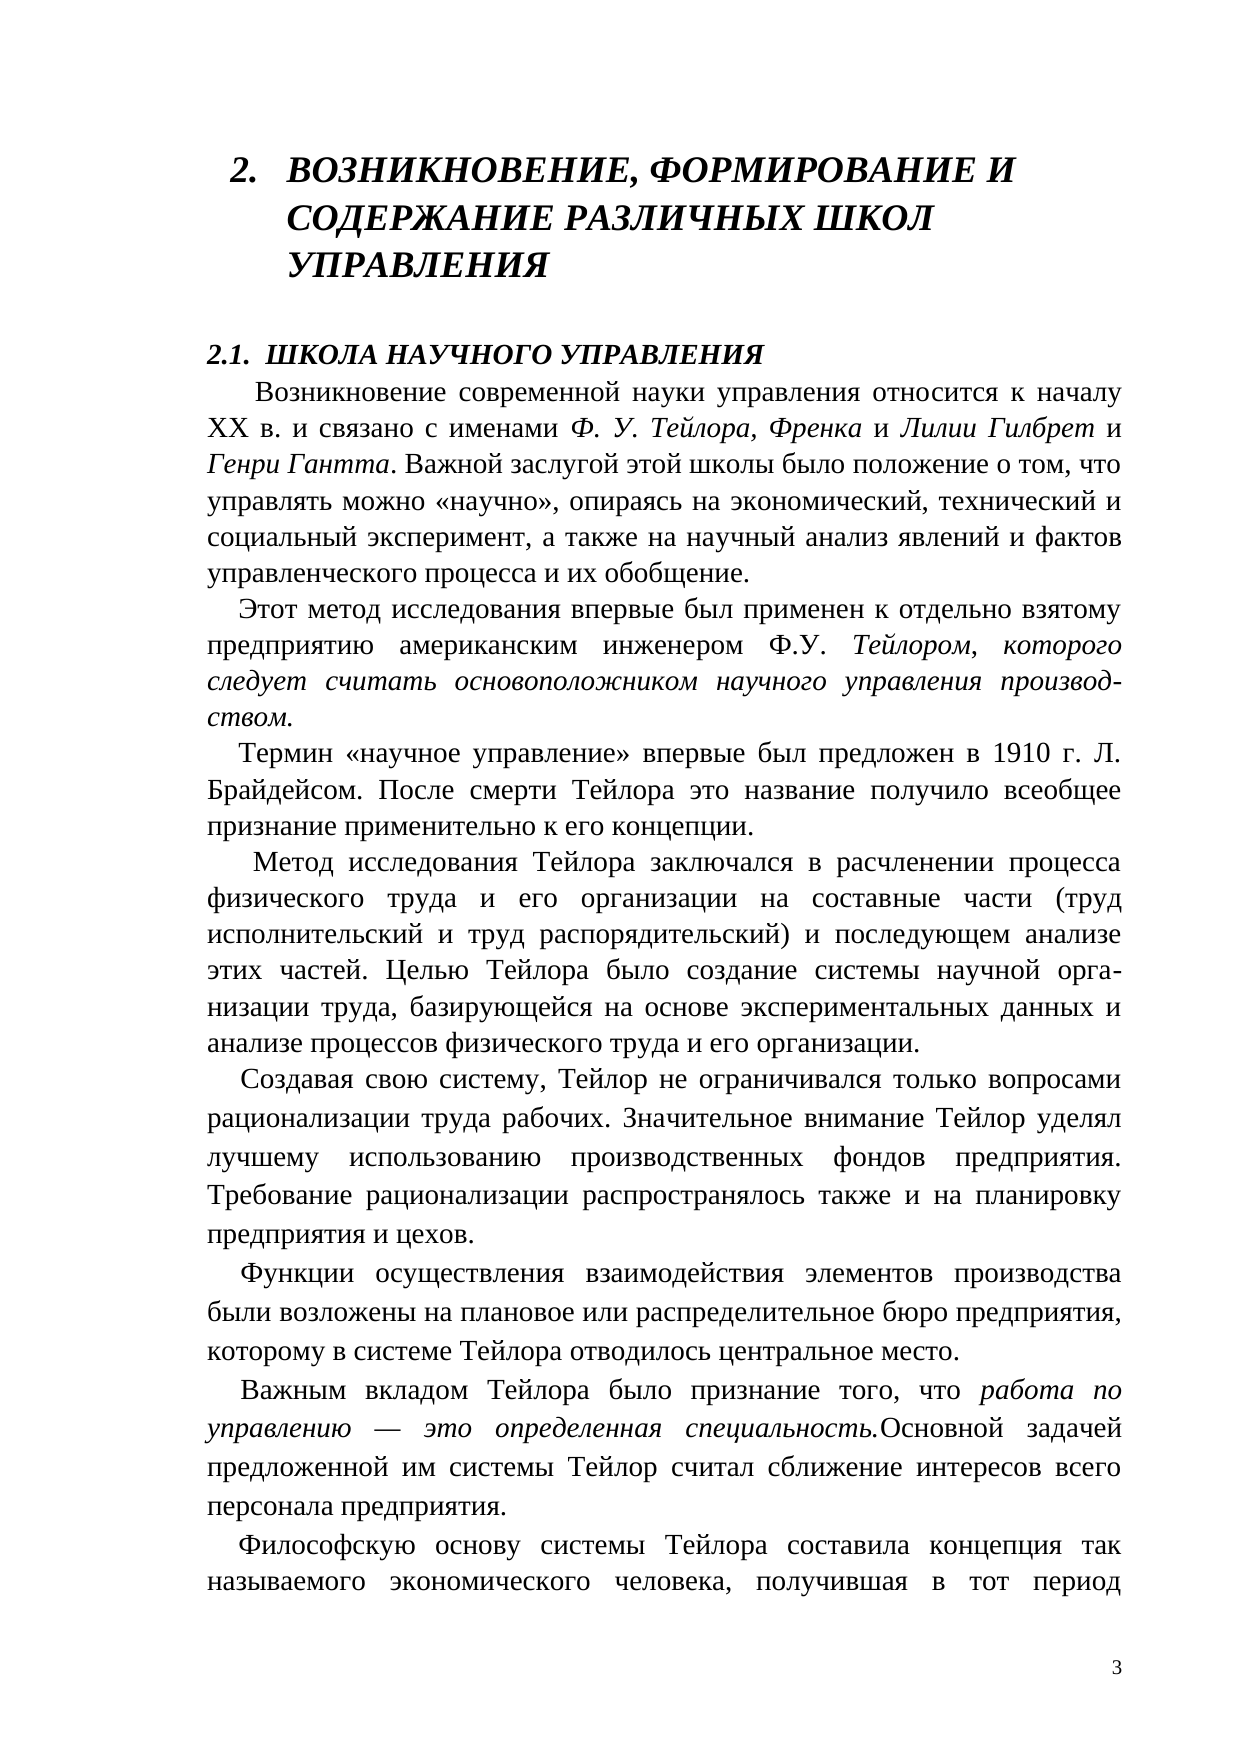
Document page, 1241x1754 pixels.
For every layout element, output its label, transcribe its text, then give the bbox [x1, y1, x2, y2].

text Термин «научное управление» впервые был предложен в 1910 г. Л. Брайдейсом. После смерти Тейлора это название получило всеобщее признание применительно к его концепции. [207, 736, 1122, 841]
text Создавая свою систему, Тейлор не ограничивался только вопросами рационализации труда рабочих. Значительное внимание Тейлор уделял лучшему использованию производственных фондов предприятия. Требование рационализации распространялось также и на планировку предприятия и цехов. [207, 1061, 1122, 1250]
text 2.1. ШКОЛА НАУЧНОГО УПРАВЛЕНИЯ [207, 337, 1122, 371]
text Функции осуществления взаимодействия элементов производства были возложены на плановое или распределительное бюро предприятия, которому в системе Тейлора отводилось центральное место. [207, 1255, 1122, 1366]
text Метод исследования Тейлора заключался в расчленении процесса физического труда и его организации на составные части (труд исполнительский и труд распорядительский) и последующем анализе этих частей. Целью Тейлора было создание системы научной организации труда, базирующейся на основе экспериментальных данных и анализе процессов физического труда и его организации. [207, 844, 1122, 1058]
text Важным вкладом Тейлора было признание того, что работа по управлению — это определенная специальность.Основной задачей предложенной им системы Тейлор считал сближение интересов всего персонала предприятия. [207, 1372, 1122, 1522]
text Возникновение современной науки управления относится к началу XX в. и связано с именами Ф. У. Тейлора, Френка и Лилии Гилбрет и Генри Гантта. Важной заслугой этой школы было положение о том, что управлять можно «научно», опираясь на экономический, технический и социальный эксперимент, а также на научный анализ явлений и фактов управленческого процесса и их обобщение. [207, 374, 1122, 588]
list ВОЗНИКНОВЕНИЕ, ФОРМИРОВАНИЕ И СОДЕРЖАНИЕ РАЗЛИЧНЫХ ШКОЛ УПРАВЛЕНИЯ [230, 148, 1122, 286]
text Этот метод исследования впервые был применен к отдельно взятому предприятию американским инженером Ф.У. Тейлором, которого следует считать основоположником научного управления производством. [207, 591, 1122, 733]
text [207, 1527, 1122, 1597]
